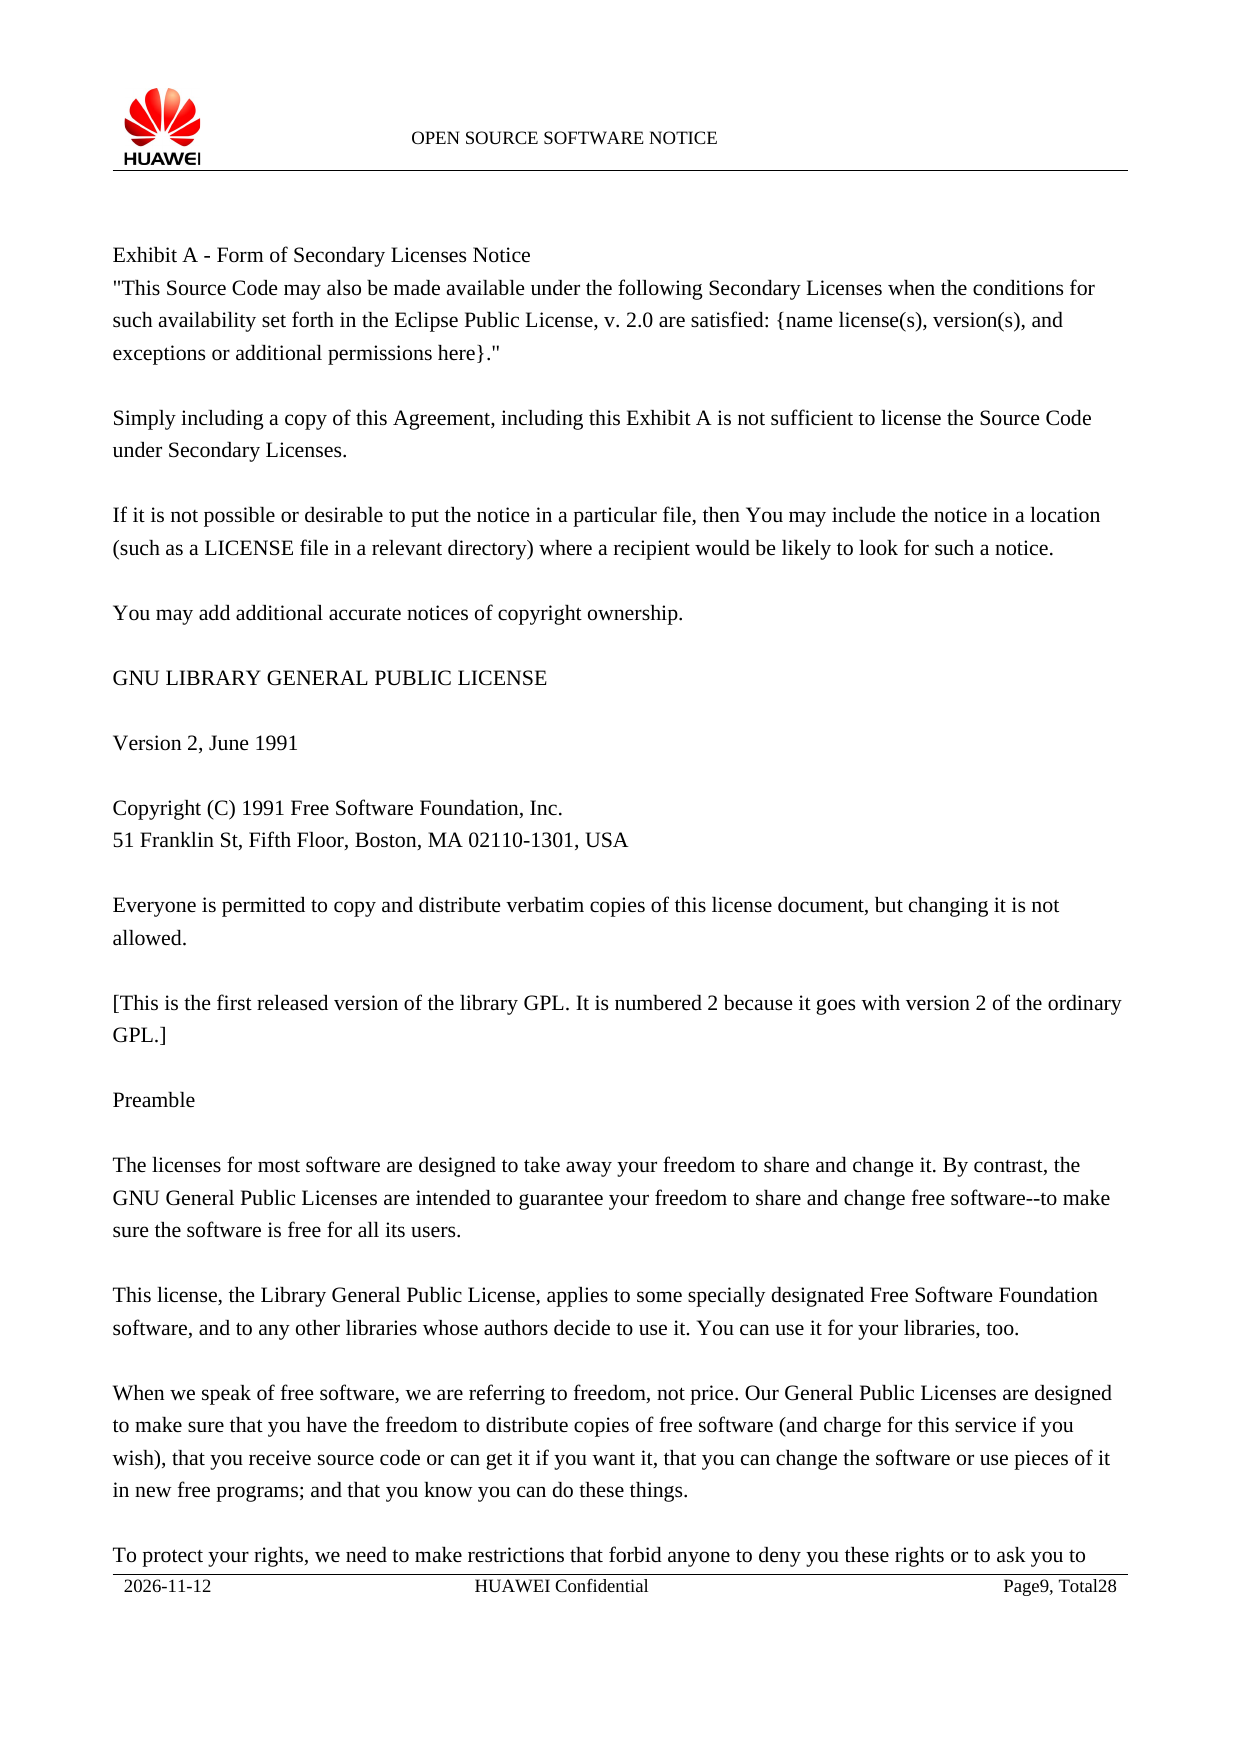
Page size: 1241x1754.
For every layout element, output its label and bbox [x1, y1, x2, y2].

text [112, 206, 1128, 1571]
picture [124, 88, 201, 165]
